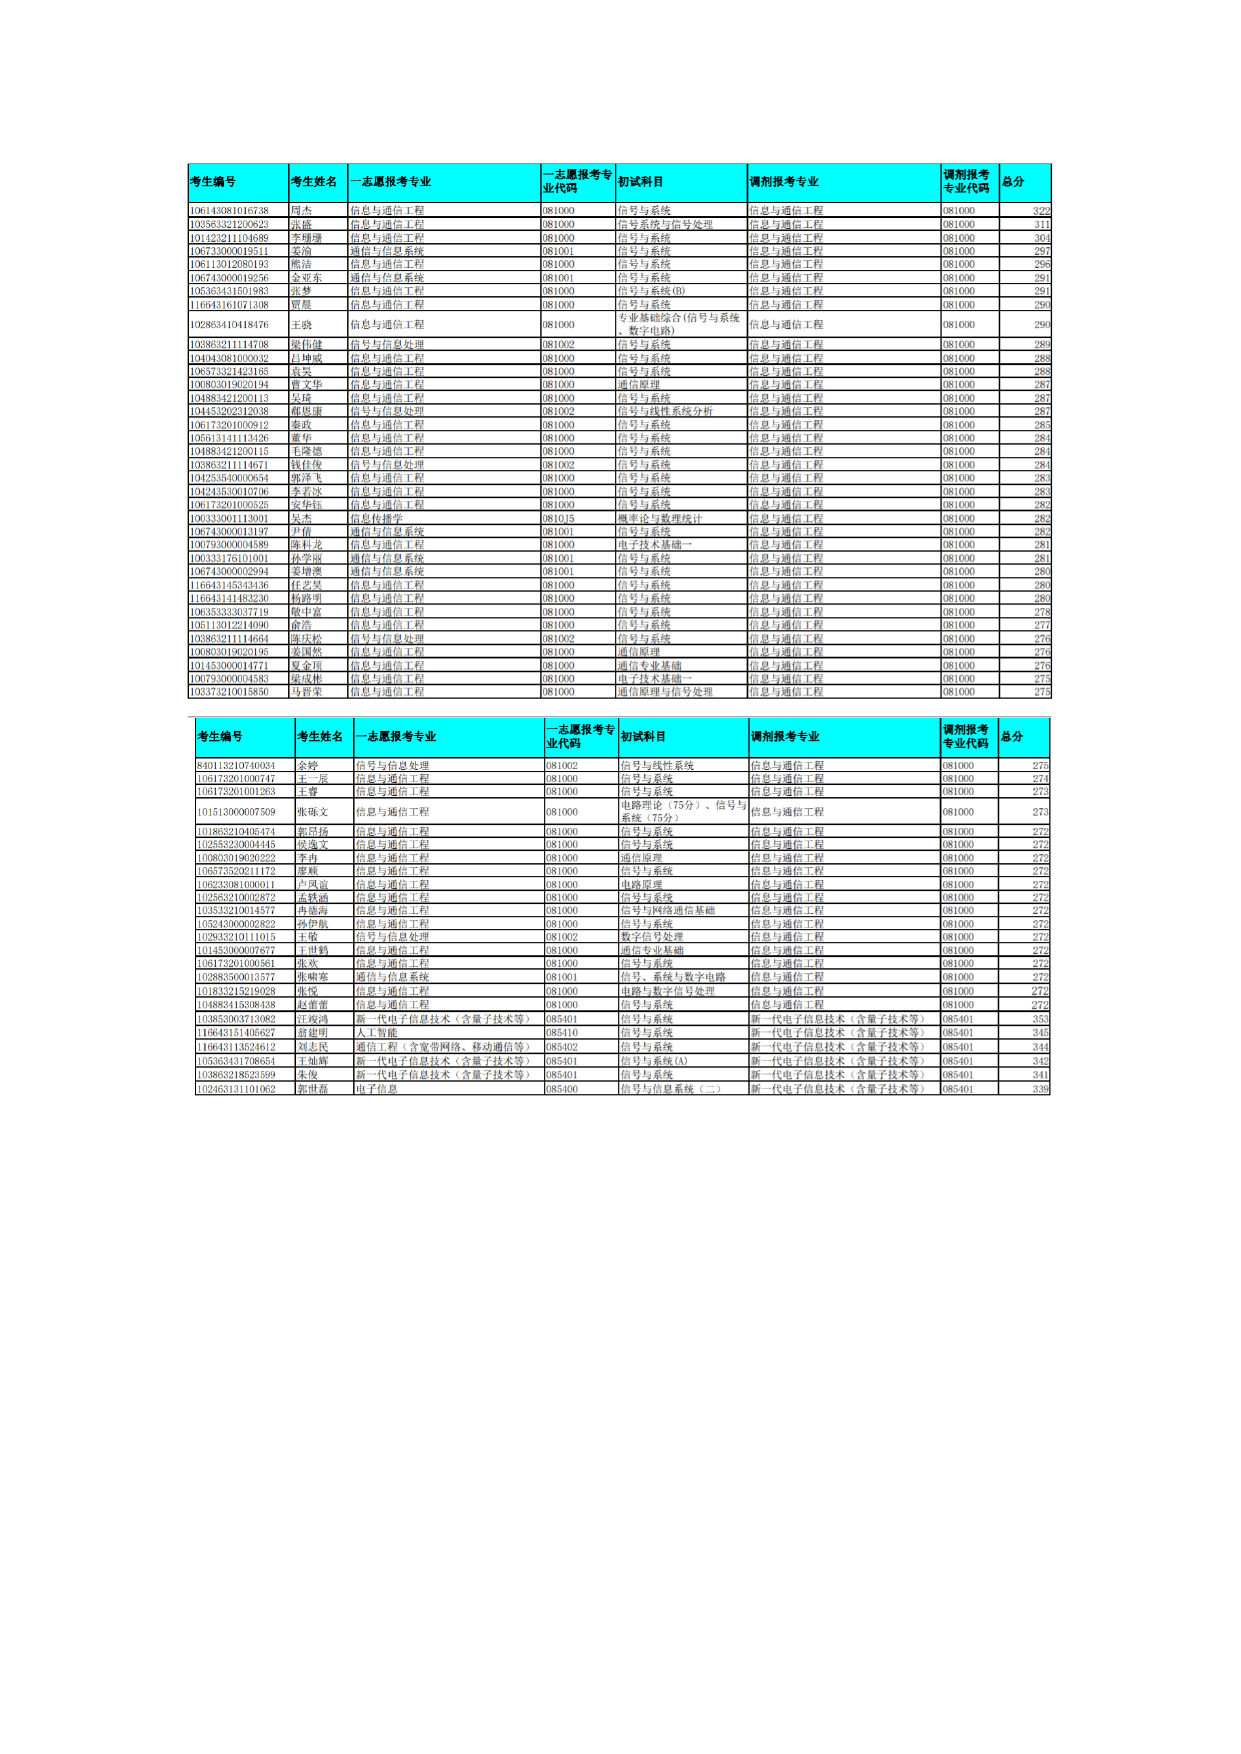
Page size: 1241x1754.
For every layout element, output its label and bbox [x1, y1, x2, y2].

picture [187, 162, 1053, 703]
picture [187, 714, 1052, 1122]
